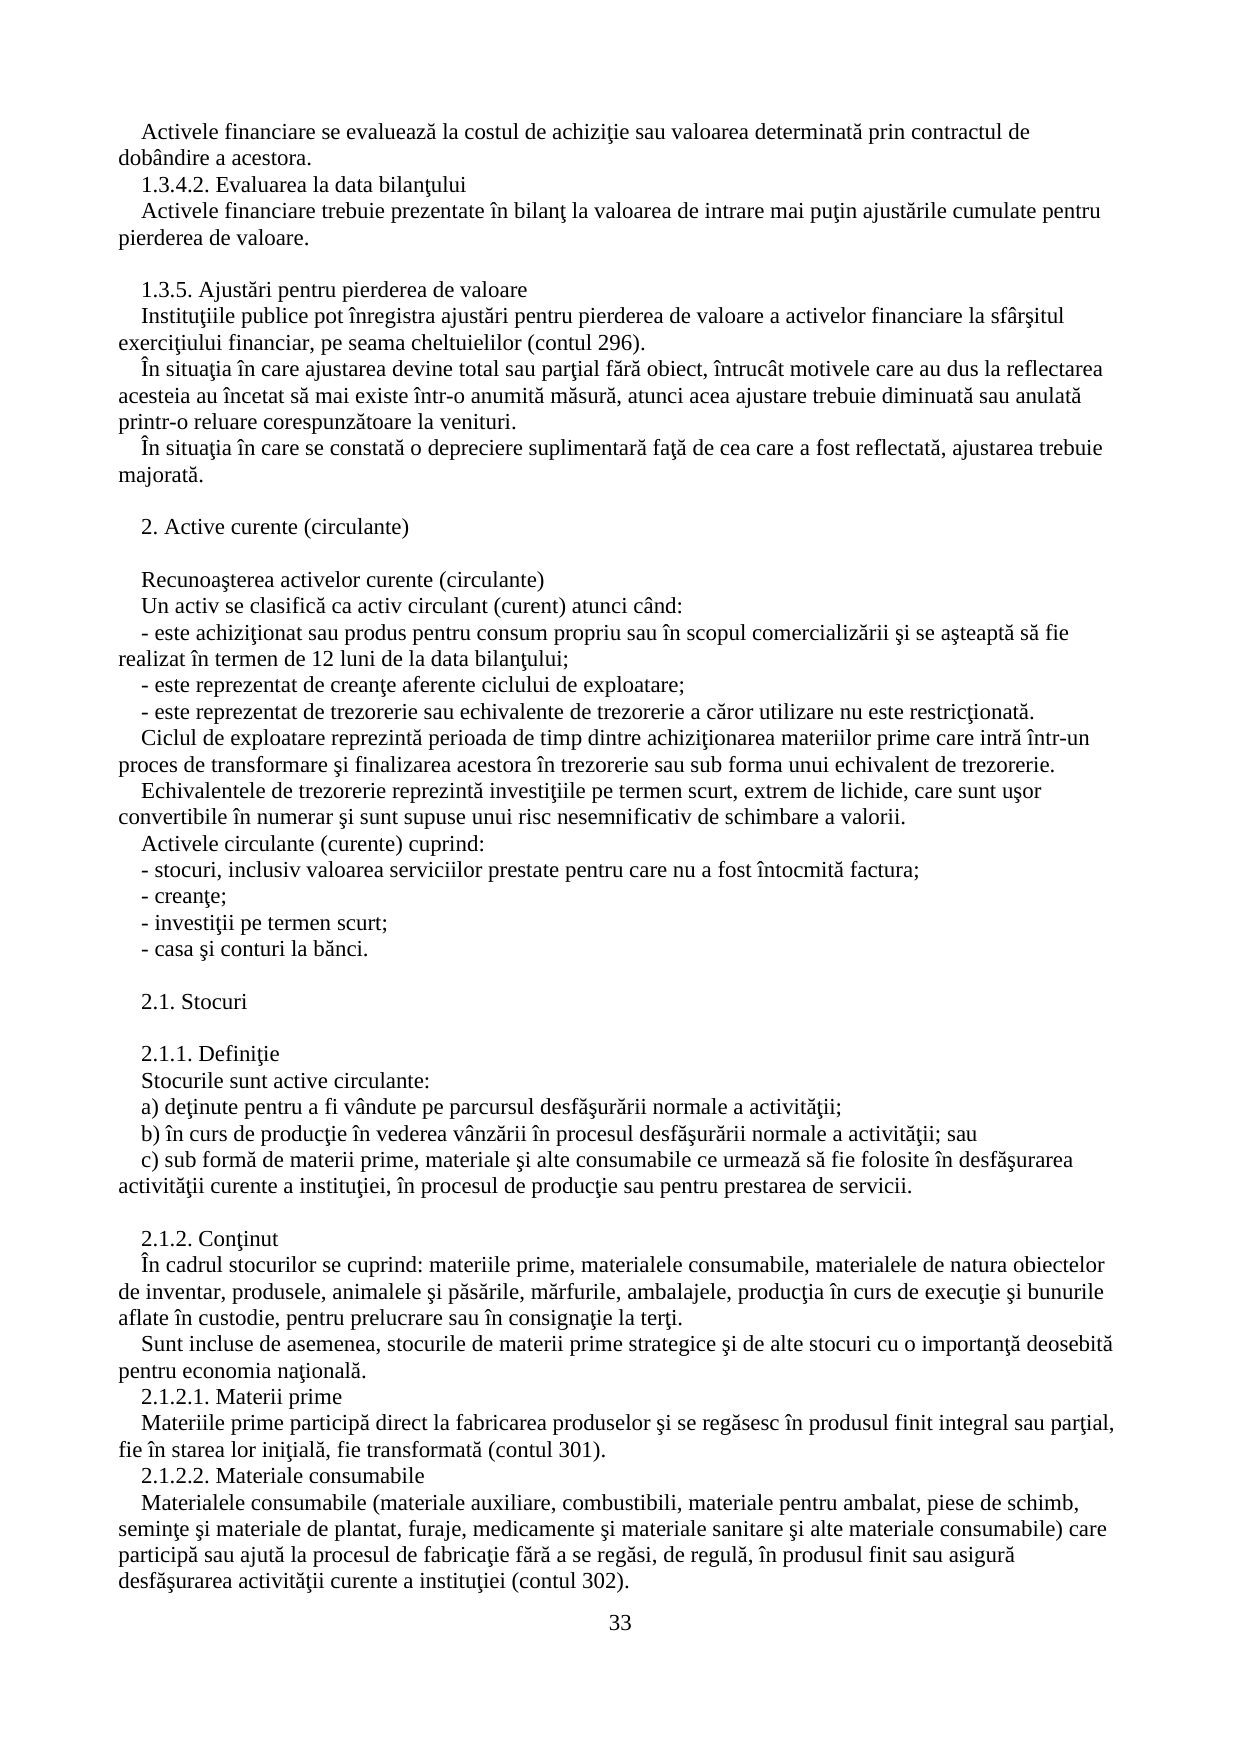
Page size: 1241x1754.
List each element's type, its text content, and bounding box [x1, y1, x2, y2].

text Un activ se clasifică ca activ circulant (curent) atunci când: [118, 592, 1122, 619]
text 1.3.4.2. Evaluarea la data bilanţului [118, 171, 1122, 197]
text Materialele consumabile (materiale auxiliare, combustibili, materiale pentru ambalat, piese de schimb, seminţe şi materiale de plantat, furaje, medicamente şi materiale sanitare şi alte materiale consumabile) care participă sau ajută la procesul de fabricaţie fără a se regăsi, de regulă, în produsul finit sau asigură desfăşurarea activităţii curente a instituţiei (contul 302). [118, 1488, 1122, 1594]
text Activele financiare se evaluează la costul de achiziţie sau valoarea determinată prin contractul de dobândire a acestora. [118, 118, 1122, 171]
text - creanţe; [118, 882, 1122, 909]
text - este achiziţionat sau produs pentru consum propriu sau în scopul comercializării şi se aşteaptă să fie realizat în termen de 12 luni de la data bilanţului; [118, 619, 1122, 672]
text În situaţia în care se constată o depreciere suplimentară faţă de cea care a fost reflectată, ajustarea trebuie majorată. [118, 434, 1122, 487]
text Materiile prime participă direct la fabricarea produselor şi se regăsesc în produsul finit integral sau parţial, fie în starea lor iniţială, fie transformată (contul 301). [118, 1409, 1122, 1462]
text 2.1. Stocuri [118, 988, 1122, 1014]
text 2.1.2. Conţinut [118, 1225, 1122, 1251]
text - casa şi conturi la bănci. [118, 935, 1122, 961]
text - este reprezentat de trezorerie sau echivalente de trezorerie a căror utilizare nu este restricţionată. [118, 698, 1122, 724]
text - investiţii pe termen scurt; [118, 909, 1122, 935]
text b) în curs de producţie în vederea vânzării în procesul desfăşurării normale a activităţii; sau [118, 1119, 1122, 1146]
text - stocuri, inclusiv valoarea serviciilor prestate pentru care nu a fost întocmită factura; [118, 856, 1122, 882]
text Activele circulante (curente) cuprind: [118, 830, 1122, 856]
text În situaţia în care ajustarea devine total sau parţial fără obiect, întrucât motivele care au dus la reflectarea acesteia au încetat să mai existe într-o anumită măsură, atunci acea ajustare trebuie diminuată sau anulată printr-o reluare corespunzătoare la venituri. [118, 355, 1122, 434]
text Instituţiile publice pot înregistra ajustări pentru pierderea de valoare a activelor financiare la sfârşitul exerciţiului financiar, pe seama cheltuielilor (contul 296). [118, 303, 1122, 355]
text Echivalentele de trezorerie reprezintă investiţiile pe termen scurt, extrem de lichide, care sunt uşor convertibile în numerar şi sunt supuse unui risc nesemnificativ de schimbare a valorii. [118, 777, 1122, 830]
text a) deţinute pentru a fi vândute pe parcursul desfăşurării normale a activităţii; [118, 1093, 1122, 1119]
text Recunoaşterea activelor curente (circulante) [118, 566, 1122, 592]
text Sunt incluse de asemenea, stocurile de materii prime strategice şi de alte stocuri cu o importanţă deosebită pentru economia naţională. [118, 1330, 1122, 1383]
text Activele financiare trebuie prezentate în bilanţ la valoarea de intrare mai puţin ajustările cumulate pentru pierderea de valoare. [118, 197, 1122, 250]
text Ciclul de exploatare reprezintă perioada de timp dintre achiziţionarea materiilor prime care intră într-un proces de transformare şi finalizarea acestora în trezorerie sau sub forma unui echivalent de trezorerie. [118, 724, 1122, 777]
text 2. Active curente (circulante) [118, 513, 1122, 540]
text - este reprezentat de creanţe aferente ciclului de exploatare; [118, 672, 1122, 698]
text 2.1.2.1. Materii prime [118, 1383, 1122, 1409]
text c) sub formă de materii prime, materiale şi alte consumabile ce urmează să fie folosite în desfăşurarea activităţii curente a instituţiei, în procesul de producţie sau pentru prestarea de servicii. [118, 1146, 1122, 1199]
text 2.1.2.2. Materiale consumabile [118, 1462, 1122, 1488]
text 2.1.1. Definiţie [118, 1041, 1122, 1067]
text În cadrul stocurilor se cuprind: materiile prime, materialele consumabile, materialele de natura obiectelor de inventar, produsele, animalele şi păsările, mărfurile, ambalajele, producţia în curs de execuţie şi bunurile aflate în custodie, pentru prelucrare sau în consignaţie la terţi. [118, 1251, 1122, 1330]
text Stocurile sunt active circulante: [118, 1067, 1122, 1093]
text 1.3.5. Ajustări pentru pierderea de valoare [118, 276, 1122, 303]
